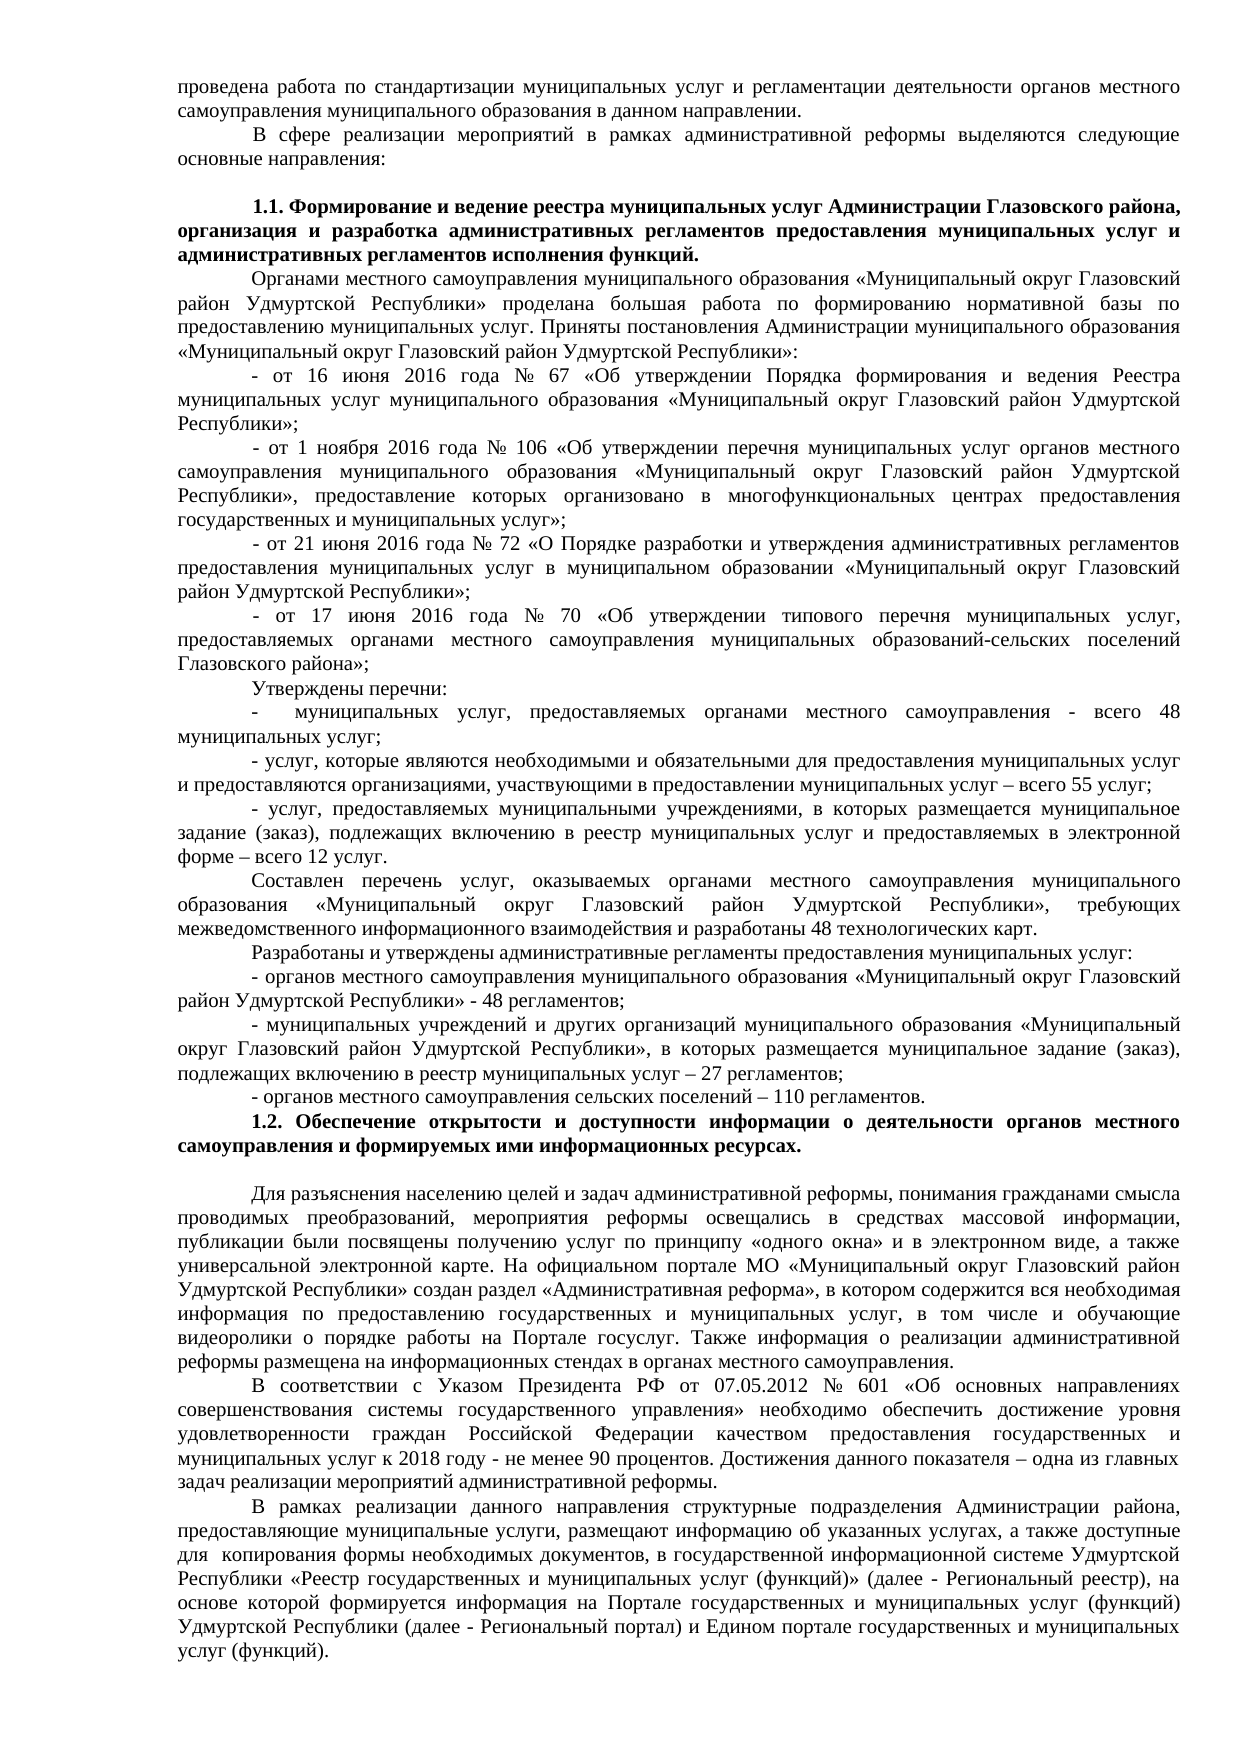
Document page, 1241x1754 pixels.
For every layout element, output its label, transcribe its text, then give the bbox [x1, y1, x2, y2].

text - от 21 июня 2016 года № 72 «О Порядке разработки и утверждения административных регламентов предоставления муниципальных услуг в муниципальном образовании «Муниципальный округ Глазовский район Удмуртской Республики»; [177, 531, 1181, 603]
text - услуг, предоставляемых муниципальными учреждениями, в которых размещается муниципальное задание (заказ), подлежащих включению в реестр муниципальных услуг и предоставляемых в электронной форме – всего 12 услуг. [177, 796, 1181, 868]
text - органов местного самоуправления муниципального образования «Муниципальный округ Глазовский район Удмуртской Республики» - 48 регламентов; [177, 964, 1181, 1012]
text 1.2. Обеспечение открытости и доступности информации о деятельности органов местного самоуправления и формируемых ими информационных ресурсах. [177, 1108, 1181, 1157]
text В рамках реализации данного направления структурные подразделения Администрации района, предоставляющие муниципальные услуги, размещают информацию об указанных услугах, а также доступные для копирования формы необходимых документов, в государственной информационной системе Удмуртской Республики «Реестр государственных и муниципальных услуг (функций)» (далее - Региональный реестр), на основе которой формируется информация на Портале государственных и муниципальных услуг (функций) Удмуртской Республики (далее - Региональный портал) и Едином портале государственных и муниципальных услуг (функций). [177, 1493, 1181, 1662]
text - от 17 июня 2016 года № 70 «Об утверждении типового перечня муниципальных услуг, предоставляемых органами местного самоуправления муниципальных образований-сельских поселений Глазовского района»; [177, 603, 1181, 675]
text - муниципальных учреждений и других организаций муниципального образования «Муниципальный округ Глазовский район Удмуртской Республики», в которых размещается муниципальное задание (заказ), подлежащих включению в реестр муниципальных услуг – 27 регламентов; [177, 1012, 1181, 1084]
text - органов местного самоуправления сельских поселений – 110 регламентов. [177, 1084, 1181, 1108]
text - от 16 июня 2016 года № 67 «Об утверждении Порядка формирования и ведения Реестра муниципальных услуг муниципального образования «Муниципальный округ Глазовский район Удмуртской Республики»; [177, 363, 1181, 435]
text 1.1. Формирование и ведение реестра муниципальных услуг Администрации Глазовского района, организация и разработка административных регламентов предоставления муниципальных услуг и административных регламентов исполнения функций. [177, 194, 1181, 266]
text - услуг, которые являются необходимыми и обязательными для предоставления муниципальных услуг и предоставляются организациями, участвующими в предоставлении муниципальных услуг – всего 55 услуг; [177, 748, 1181, 796]
text Утверждены перечни: [177, 675, 1181, 699]
text В соответствии с Указом Президента РФ от 07.05.2012 № 601 «Об основных направлениях совершенствования системы государственного управления» необходимо обеспечить достижение уровня удовлетворенности граждан Российской Федерации качеством предоставления государственных и муниципальных услуг к 2018 году - не менее 90 процентов. Достижения данного показателя – одна из главных задач реализации мероприятий административной реформы. [177, 1373, 1181, 1493]
text Разработаны и утверждены административные регламенты предоставления муниципальных услуг: [177, 940, 1181, 964]
text Составлен перечень услуг, оказываемых органами местного самоуправления муниципального образования «Муниципальный округ Глазовский район Удмуртской Республики», требующих межведомственного информационного взаимодействия и разработаны 48 технологических карт. [177, 868, 1181, 940]
text В сфере реализации мероприятий в рамках административной реформы выделяются следующие основные направления: [177, 122, 1181, 170]
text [177, 74, 1181, 122]
text Органами местного самоуправления муниципального образования «Муниципальный округ Глазовский район Удмуртской Республики» проделана большая работа по формированию нормативной базы по предоставлению муниципальных услуг. Приняты постановления Администрации муниципального образования «Муниципальный округ Глазовский район Удмуртской Республики»: [177, 266, 1181, 363]
text - муниципальных услуг, предоставляемых органами местного самоуправления - всего 48 муниципальных услуг; [177, 699, 1181, 748]
text - от 1 ноября 2016 года № 106 «Об утверждении перечня муниципальных услуг органов местного самоуправления муниципального образования «Муниципальный округ Глазовский район Удмуртской Республики», предоставление которых организовано в многофункциональных центрах предоставления государственных и муниципальных услуг»; [177, 435, 1181, 531]
text Для разъяснения населению целей и задач административной реформы, понимания гражданами смысла проводимых преобразований, мероприятия реформы освещались в средствах массовой информации, публикации были посвящены получению услуг по принципу «одного окна» и в электронном виде, а также универсальной электронной карте. На официальном портале МО «Муниципальный округ Глазовский район Удмуртской Республики» создан раздел «Административная реформа», в котором содержится вся необходимая информация по предоставлению государственных и муниципальных услуг, в том числе и обучающие видеоролики о порядке работы на Портале госуслуг. Также информация о реализации административной реформы размещена на информационных стендах в органах местного самоуправления. [177, 1181, 1181, 1373]
